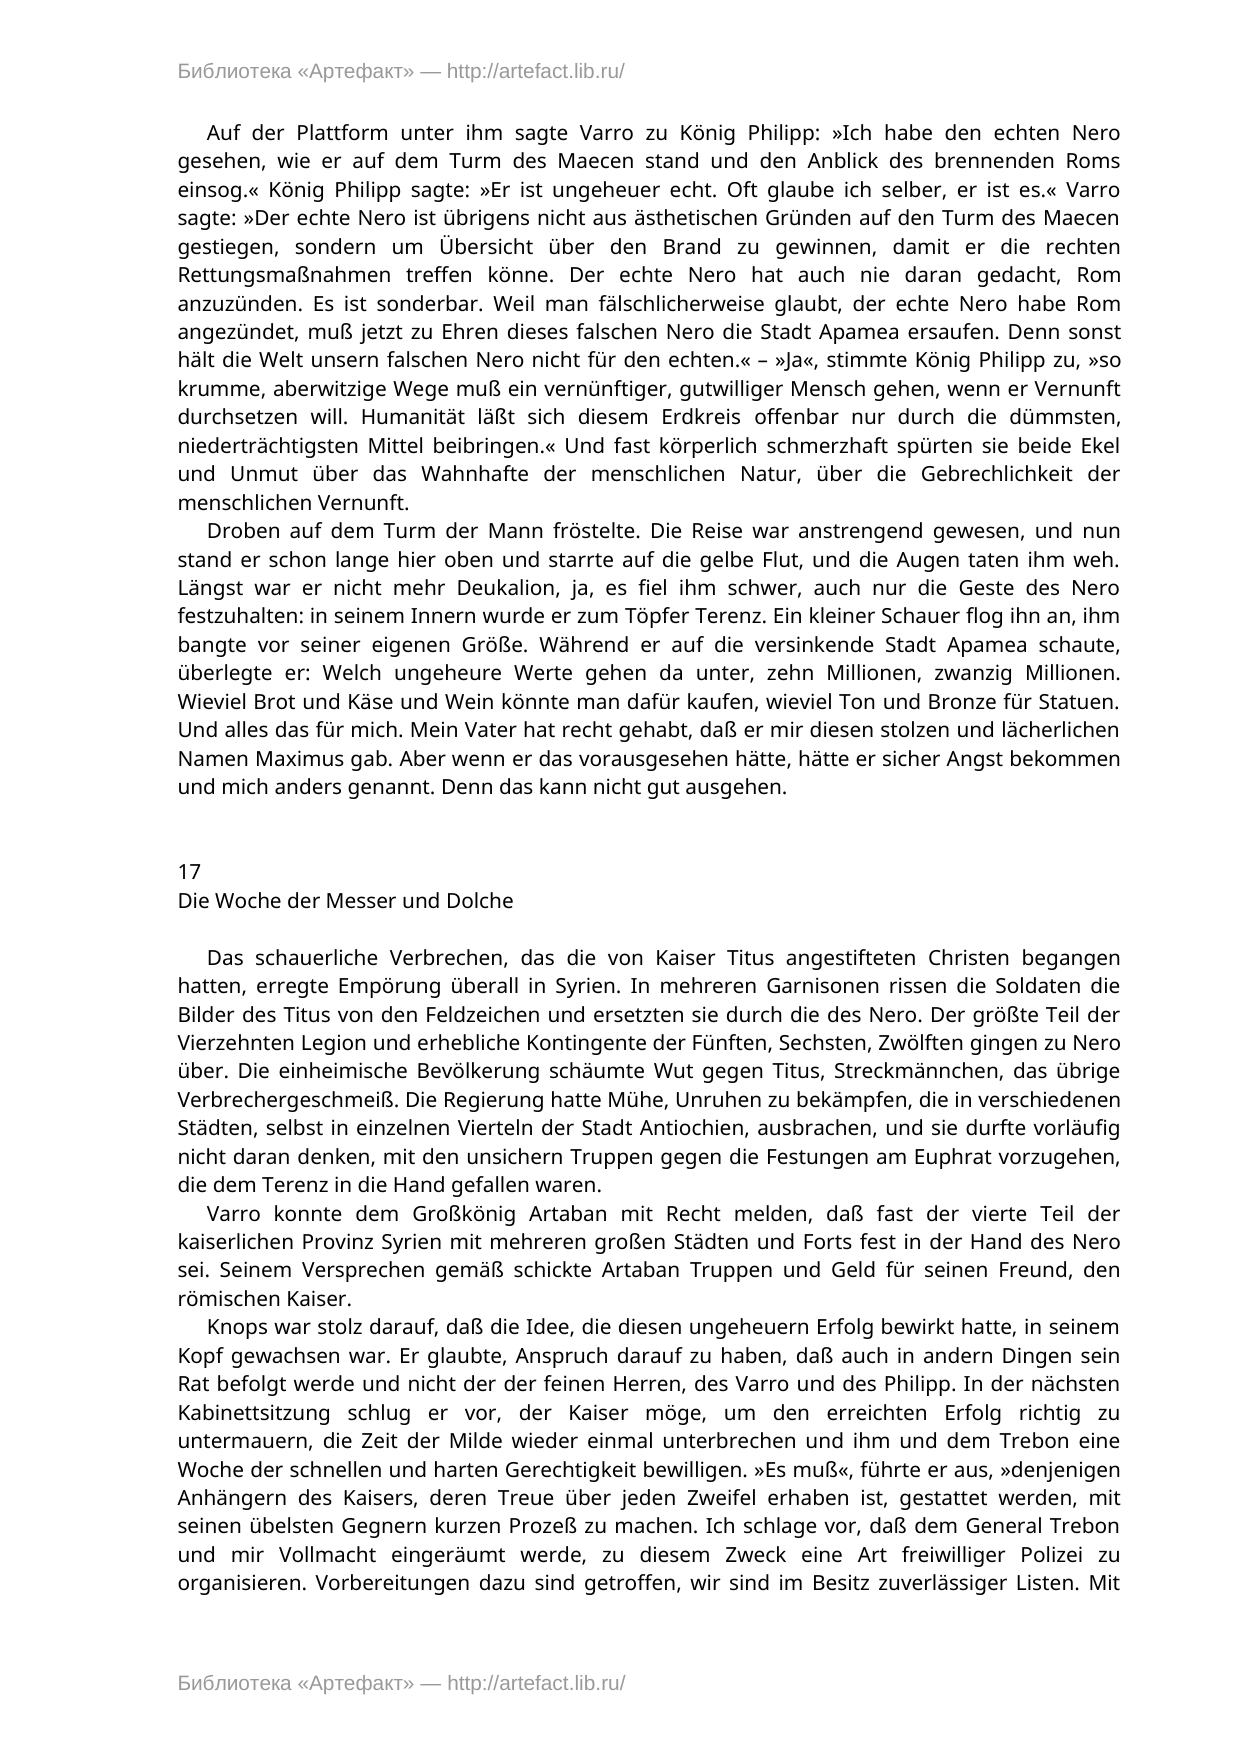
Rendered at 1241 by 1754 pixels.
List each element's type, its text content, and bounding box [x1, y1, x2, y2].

text Droben auf dem Turm der Mann fröstelte. Die Reise war anstrengend gewesen, und nun stand er schon lange hier oben und starrte auf die gelbe Flut, und die Augen taten ihm weh. Längst war er nicht mehr Deukalion, ja, es fiel ihm schwer, auch nur die Geste des Nero festzuhalten: in seinem Innern wurde er zum Töpfer Terenz. Ein kleiner Schauer flog ihn an, ihm bangte vor seiner eigenen Größe. Während er auf die versinkende Stadt Apamea schaute, überlegte er: Welch ungeheure Werte gehen da unter, zehn Millionen, zwanzig Millionen. Wieviel Brot und Käse und Wein könnte man dafür kaufen, wieviel Ton und Bronze für Statuen. Und alles das für mich. Mein Vater hat recht gehabt, daß er mir diesen stolzen und lächerlichen Namen Maximus gab. Aber wenn er das vorausgesehen hätte, hätte er sicher Angst bekommen und mich anders genannt. Denn das kann nicht gut ausgehen. [177, 516, 1122, 801]
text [177, 1312, 1122, 1597]
subtitle 17 [177, 857, 1122, 886]
text Varro konnte dem Großkönig Artaban mit Recht melden, daß fast der vierte Teil der kaiserlichen Provinz Syrien mit mehreren großen Städten und Forts fest in der Hand des Nero sei. Seinem Versprechen gemäß schickte Artaban Truppen und Geld für seinen Freund, den römischen Kaiser. [177, 1199, 1122, 1312]
text Auf der Plattform unter ihm sagte Varro zu König Philipp: »Ich habe den echten Nero gesehen, wie er auf dem Turm des Maecen stand und den Anblick des brennenden Roms einsog.« König Philipp sagte: »Er ist ungeheuer echt. Oft glaube ich selber, er ist es.« Varro sagte: »Der echte Nero ist übrigens nicht aus ästhetischen Gründen auf den Turm des Maecen gestiegen, sondern um Übersicht über den Brand zu gewinnen, damit er die rechten Rettungsmaßnahmen treffen könne. Der echte Nero hat auch nie daran gedacht, Rom anzuzünden. Es ist sonderbar. Weil man fälschlicherweise glaubt, der echte Nero habe Rom angezündet, muß jetzt zu Ehren dieses falschen Nero die Stadt Apamea ersaufen. Denn sonst hält die Welt unsern falschen Nero nicht für den echten.« – »Ja«, stimmte König Philipp zu, »so krumme, aberwitzige Wege muß ein vernünftiger, gutwilliger Mensch gehen, wenn er Vernunft durchsetzen will. Humanität läßt sich diesem Erdkreis offenbar nur durch die dümmsten, niederträchtigsten Mittel beibringen.« Und fast körperlich schmerzhaft spürten sie beide Ekel und Unmut über das Wahnhafte der menschlichen Natur, über die Gebrechlichkeit der menschlichen Vernunft. [177, 118, 1122, 516]
text Das schauerliche Verbrechen, das die von Kaiser Titus angestifteten Christen begangen hatten, erregte Empörung überall in Syrien. In mehreren Garnisonen rissen die Soldaten die Bilder des Titus von den Feldzeichen und ersetzten sie durch die des Nero. Der größte Teil der Vierzehnten Legion und erhebliche Kontingente der Fünften, Sechsten, Zwölften gingen zu Nero über. Die einheimische Bevölkerung schäumte Wut gegen Titus, Streckmännchen, das übrige Verbrechergeschmeiß. Die Regierung hatte Mühe, Unruhen zu bekämpfen, die in verschiedenen Städten, selbst in einzelnen Vierteln der Stadt Antiochien, ausbrachen, und sie durfte vorläufig nicht daran denken, mit den unsichern Truppen gegen die Festungen am Euphrat vorzugehen, die dem Terenz in die Hand gefallen waren. [177, 943, 1122, 1199]
subtitle Die Woche der Messer und Dolche [177, 886, 1122, 914]
